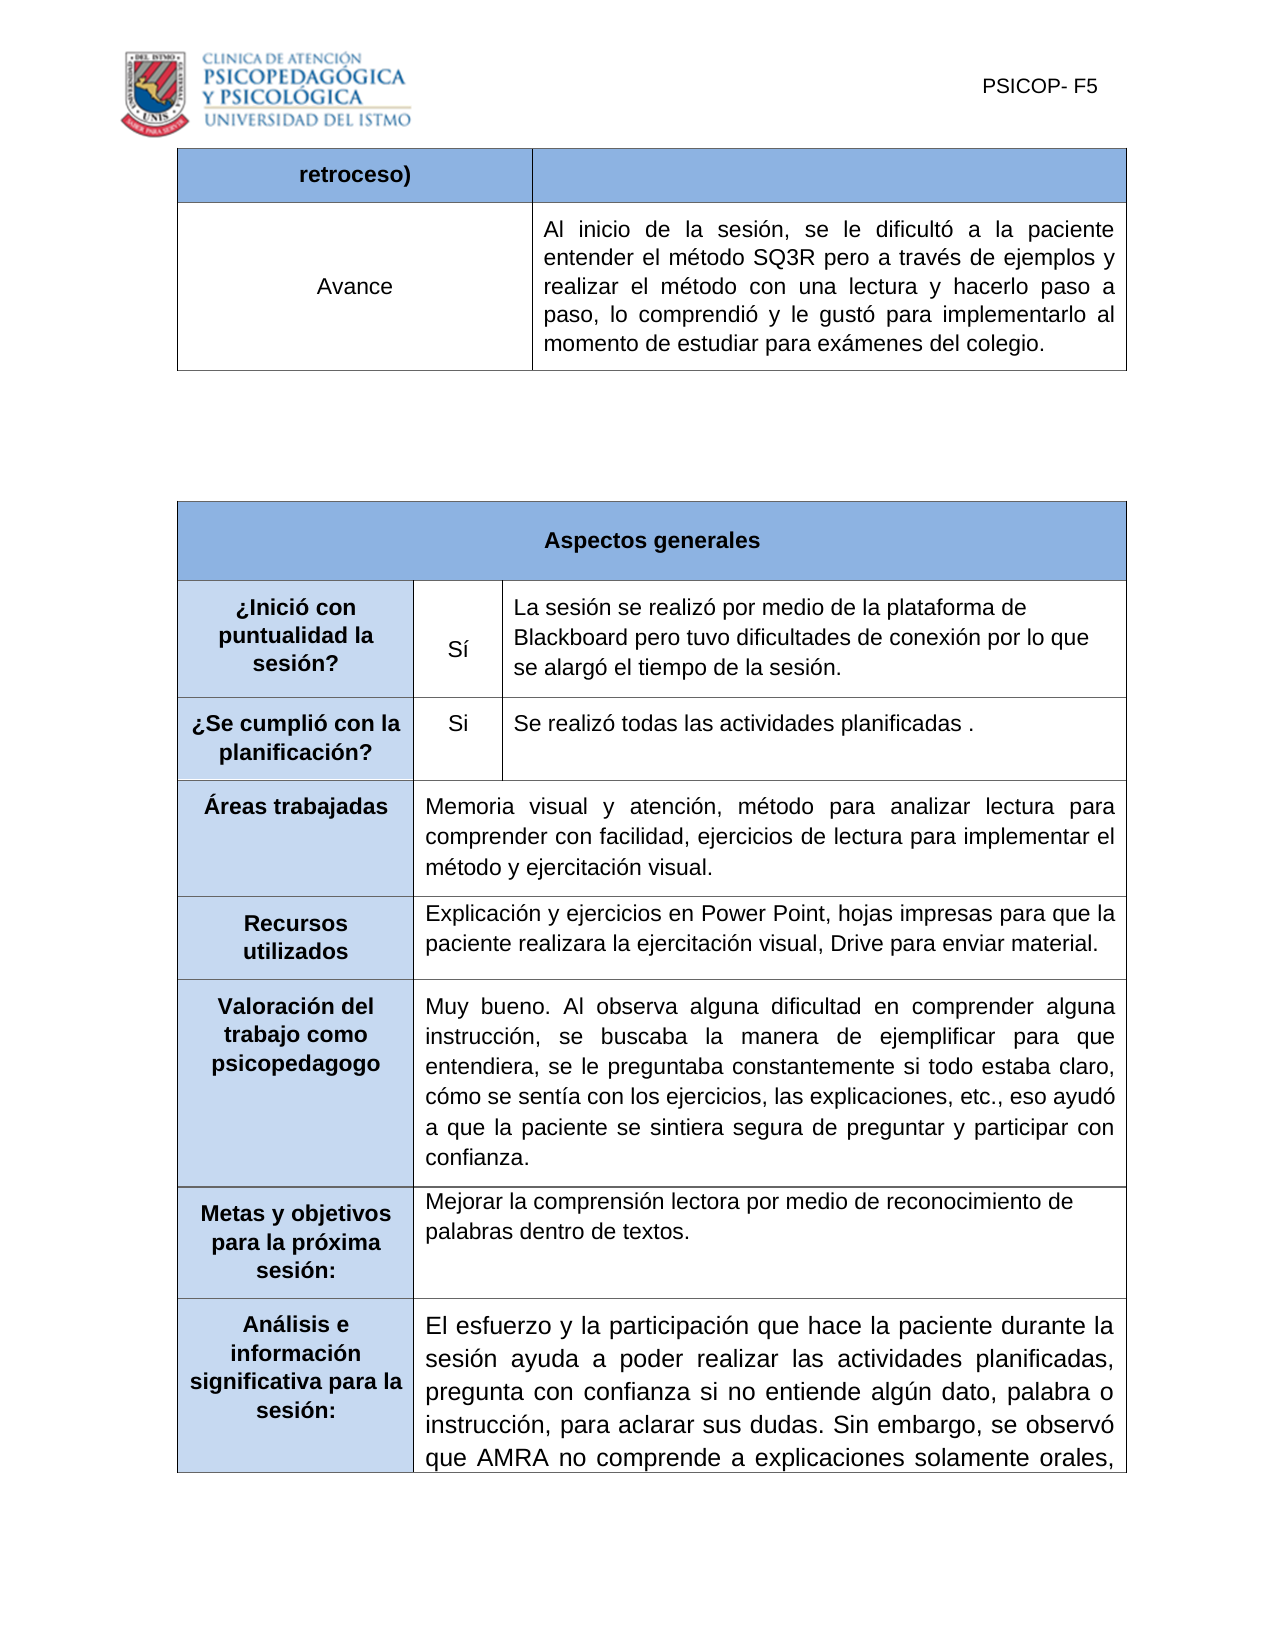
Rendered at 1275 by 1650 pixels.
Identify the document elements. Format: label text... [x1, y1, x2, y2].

picture [65, 20, 437, 148]
table_cell Metas y objetivos para la próxima sesión: [178, 1188, 413, 1298]
table_cell ¿Inició con puntualidad la sesión? [178, 581, 413, 697]
table_cell Recursos utilizados [178, 897, 413, 979]
table_cell Análisis e información significativa para la sesión: [178, 1299, 413, 1472]
table_cell Valoración del trabajo como psicopedagogo [178, 980, 413, 1186]
table_cell Muy bueno. Al observa alguna dificultad en comprender alguna instrucción, se buscaba la manera de ejemplificar para que entendiera, se le preguntaba constantemente si todo estaba claro, cómo se sentía con los ejercicios, las explicaciones, etc., eso ayudó a que la paciente se sintiera segura de preguntar y participar con confianza. [414, 980, 1126, 1186]
table_cell Sí [414, 581, 502, 697]
table_header ¿Por qué? [533, 149, 1126, 202]
table_cell Áreas trabajadas [178, 781, 413, 896]
table_cell Se realizó todas las actividades planificadas . [503, 698, 1126, 779]
table_cell Al inicio de la sesión, se le dificultó a la paciente entender el método SQ3R pero a través de ejemplos y realizar el método con una lectura y hacerlo paso a paso, lo comprendió y le gustó para implementarlo al momento de estudiar para exámenes del colegio. [533, 203, 1126, 370]
table_cell La sesión se realizó por medio de la plataforma de Blackboard pero tuvo dificultades de conexión por lo que se alargó el tiempo de la sesión. [503, 581, 1126, 697]
table_cell Avance [178, 203, 532, 370]
table_cell Si [414, 698, 502, 779]
table_cell Memoria visual y atención, método para analizar lectura para comprender con facilidad, ejercicios de lectura para implementar el método y ejercitación visual. [414, 781, 1126, 896]
table_header ¿En esta sesión hubo…? (Avance, estancamiento o retroceso) [178, 149, 532, 202]
table_cell Explicación y ejercicios en Power Point, hojas impresas para que la paciente realizara la ejercitación visual, Drive para enviar material. [414, 897, 1126, 979]
table_header Aspectos generales [178, 502, 1126, 580]
table_cell ¿Se cumplió con la planificación? [178, 698, 413, 779]
table_cell Mejorar la comprensión lectora por medio de reconocimiento de palabras dentro de textos. [414, 1188, 1126, 1298]
